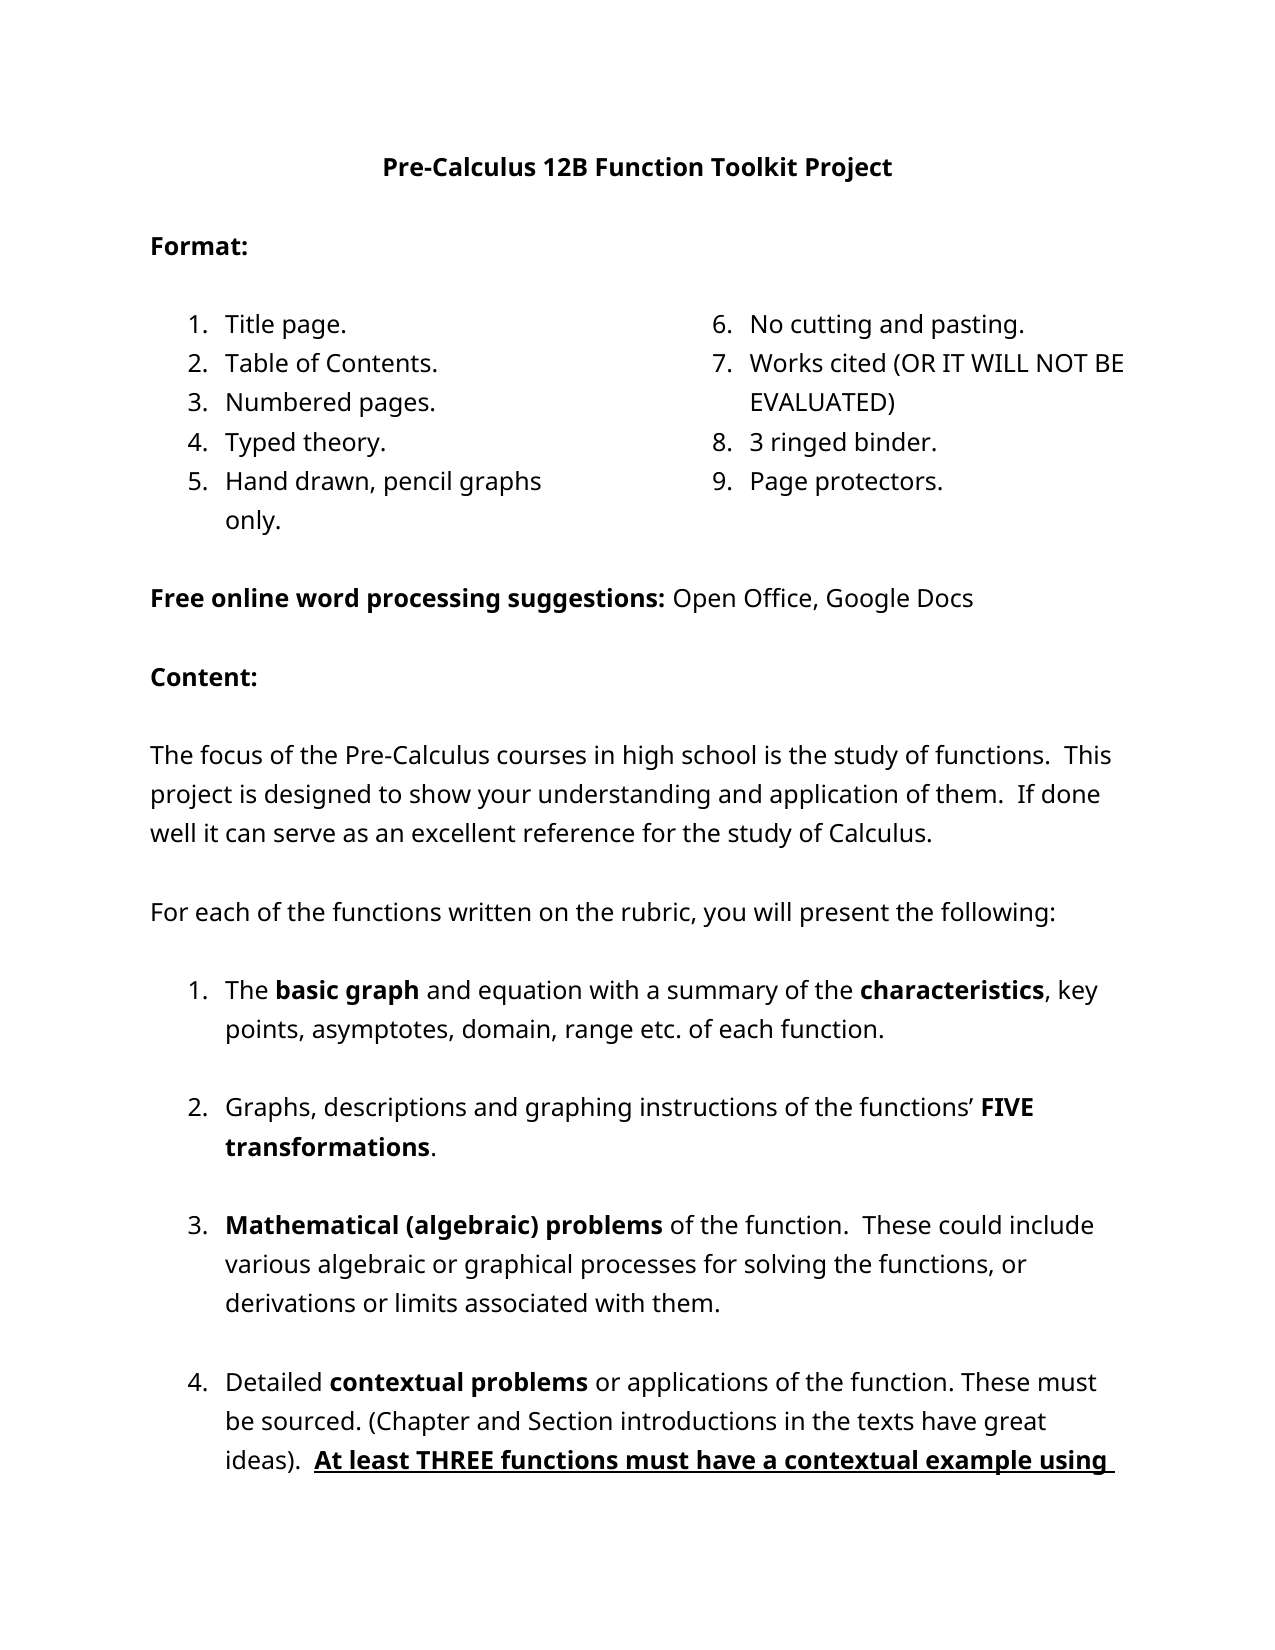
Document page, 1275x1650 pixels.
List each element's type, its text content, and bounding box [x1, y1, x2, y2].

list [187, 1364, 1125, 1477]
list Works cited (OR IT WILL NOT BE EVALUATED) [712, 346, 1125, 419]
list Typed theory. [187, 424, 601, 458]
list The basic graph and equation with a summary of the characteristics, key points, asymptotes, domain, range etc. of each function. [187, 972, 1125, 1046]
text Content: [150, 659, 1125, 693]
list 3 ringed binder. [712, 424, 1125, 458]
text Free online word processing suggestions: Open Office, Google Docs [150, 581, 1125, 615]
list Numbered pages. [187, 385, 601, 419]
text For each of the functions written on the rubric, you will present the following: [150, 894, 1125, 928]
list Table of Contents. [187, 346, 601, 380]
list Mathematical (algebraic) problems of the function. These could include various algebraic or graphical processes for solving the functions, or derivations or limits associated with them. [187, 1207, 1125, 1320]
list No cutting and pasting. [712, 307, 1125, 341]
text The focus of the Pre-Calculus courses in high school is the study of functions. This project is designed to show your understanding and application of them. If done well it can serve as an excellent reference for the study of Calculus. [150, 737, 1125, 850]
list Graphs, descriptions and graphing instructions of the functions’ FIVE transformations. [187, 1090, 1125, 1163]
text Format: [150, 228, 1125, 262]
list Hand drawn, pencil graphs only. [187, 463, 601, 537]
list Title page. [187, 307, 601, 341]
list Page protectors. [712, 463, 1125, 497]
text Pre-Calculus 12B Function Toolkit Project [150, 150, 1125, 184]
